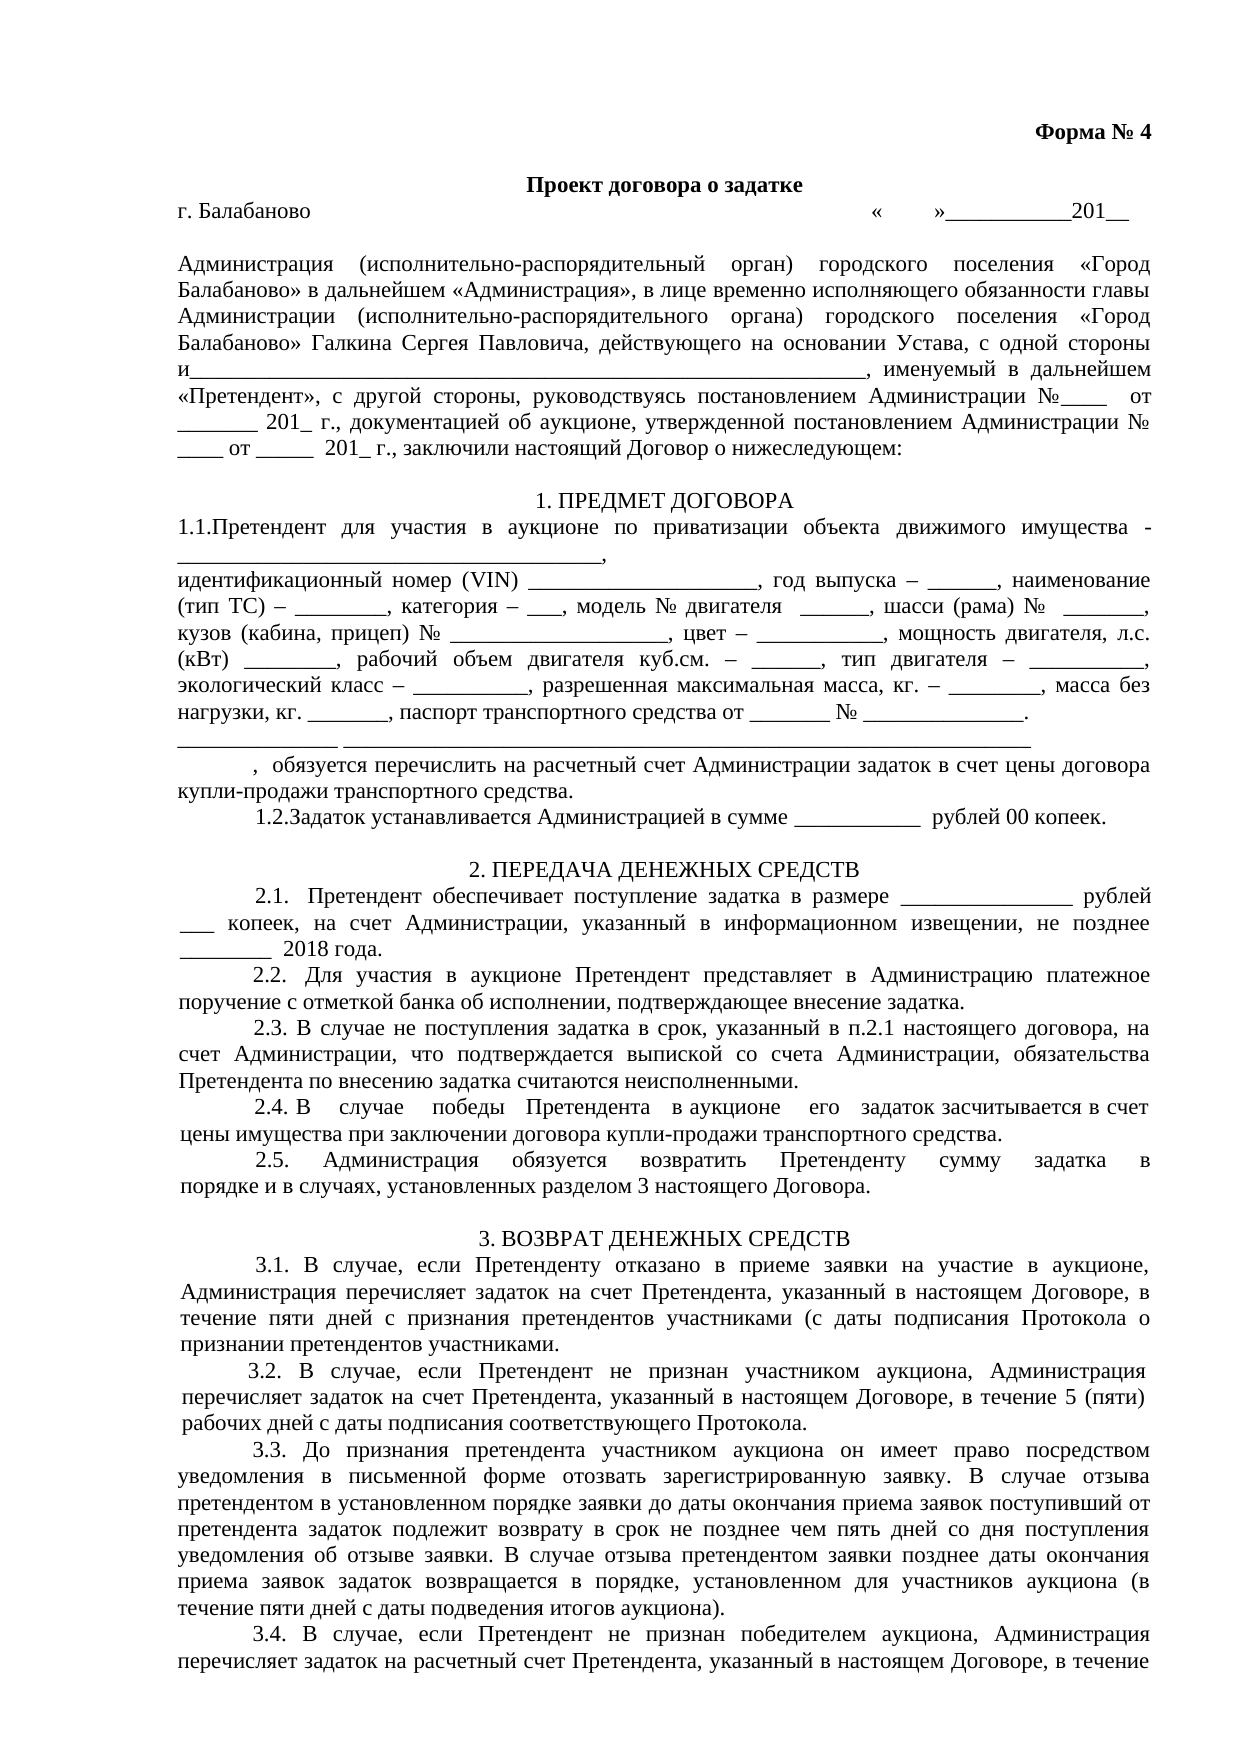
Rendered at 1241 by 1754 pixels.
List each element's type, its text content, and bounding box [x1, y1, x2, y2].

text 3. ВОЗВРАТ ДЕНЕЖНЫХ СРЕДСТВ [177, 1225, 1152, 1251]
text 3.3. До признания претендента участником аукциона он имеет право посредством уведомления в письменной форме отозвать зарегистрированную заявку. В случае отзыва претендентом в установленном порядке заявки до даты окончания приема заявок поступивший от претендента задаток подлежит возврату в срок не позднее чем пять дней со дня поступления уведомления об отзыве заявки. В случае отзыва претендентом заявки позднее даты окончания приема заявок задаток возвращается в порядке, установленном для участников аукциона (в течение пяти дней с даты подведения итогов аукциона). [177, 1436, 1152, 1620]
text 1.2.Задаток устанавливается Администрацией в сумме ___________ рублей 00 копеек. [180, 803, 1152, 830]
text 2.2. Для участия в аукционе Претендент представляет в Администрацию платежное поручение с отметкой банка об исполнении, подтверждающее внесение задатка. [178, 961, 1152, 1014]
text Форма № 4 [177, 118, 1152, 144]
text Администрация (исполнительно-распорядительный орган) городского поселения «Город Балабаново» в дальнейшем «Администрация», в лице временно исполняющего обязанности главы Администрации (исполнительно-распорядительного органа) городского поселения «Город Балабаново» Галкина Сергея Павловича, действующего на основании Устава, с одной стороны и___________________________________________________________, именуемый в дальнейшем «Претендент», с другой стороны, руководствуясь постановлением Администрации №____ от _______ 201_ г., документацией об аукционе, утвержденной постановлением Администрации № ____ от _____ 201_ г., заключили настоящий Договор о нижеследующем: [177, 250, 1152, 461]
text 2.3. В случае не поступления задатка в срок, указанный в п.2.1 настоящего договора, на счет Администрации, что подтверждается выпиской со счета Администрации, обязательства Претендента по внесению задатка считаются неисполненными. [178, 1014, 1152, 1093]
text г. Балабаново « »___________201__ [177, 197, 1152, 223]
text 2.4. В случае победы Претендента в аукционе его задаток засчитывается в счет цены имущества при заключении договора купли-продажи транспортного средства. [180, 1093, 1152, 1146]
text , обязуется перечислить на расчетный счет Администрации задаток в счет цены договора купли-продажи транспортного средства. [177, 751, 1152, 803]
text Проект договора о задатке [177, 171, 1152, 197]
text идентификационный номер (VIN) ____________________, год выпуска – ______, наименование (тип ТС) – ________, категория – ___, модель № двигателя ______, шасси (рама) № _______, кузов (кабина, прицеп) № ___________________, цвет – ___________, мощность двигателя, л.с. (кВт) ________, рабочий объем двигателя куб.см. – ______, тип двигателя – __________, экологический класс – __________, разрешенная максимальная масса, кг. – ________, масса без нагрузки, кг. _______, паспорт транспортного средства от _______ № ______________. [177, 566, 1152, 724]
text 2.5. Администрация обязуется возвратить Претенденту сумму задатка в порядке и в случаях, установленных разделом 3 настоящего Договора. [180, 1146, 1152, 1199]
text 1.1.Претендент для участия в аукционе по приватизации объекта движимого имущества _____________________________________, [177, 513, 1152, 566]
text ______________ ____________________________________________________________ [177, 724, 1152, 751]
text 3.1. В случае, если Претенденту отказано в приеме заявки на участие в аукционе, Администрация перечисляет задаток на счет Претендента, указанный в настоящем Договоре, в течение пяти дней с признания претендентов участниками (с даты подписания Протокола о признании претендентов участниками. [180, 1251, 1152, 1357]
text 1. ПРЕДМЕТ ДОГОВОРА [177, 487, 1152, 513]
text 2. ПЕРЕДАЧА ДЕНЕЖНЫХ СРЕДСТВ [177, 856, 1152, 882]
text 2.1. Претендент обеспечивает поступление задатка в размере _______________ рублей ___ копеек, на счет Администрации, указанный в информационном извещении, не позднее ________ 2018 года. [180, 882, 1152, 961]
text 3.2. В случае, если Претендент не признан участником аукциона, Администрация перечисляет задаток на счет Претендента, указанный в настоящем Договоре, в течение 5 (пяти) рабочих дней с даты подписания соответствующего Протокола. [182, 1357, 1147, 1436]
